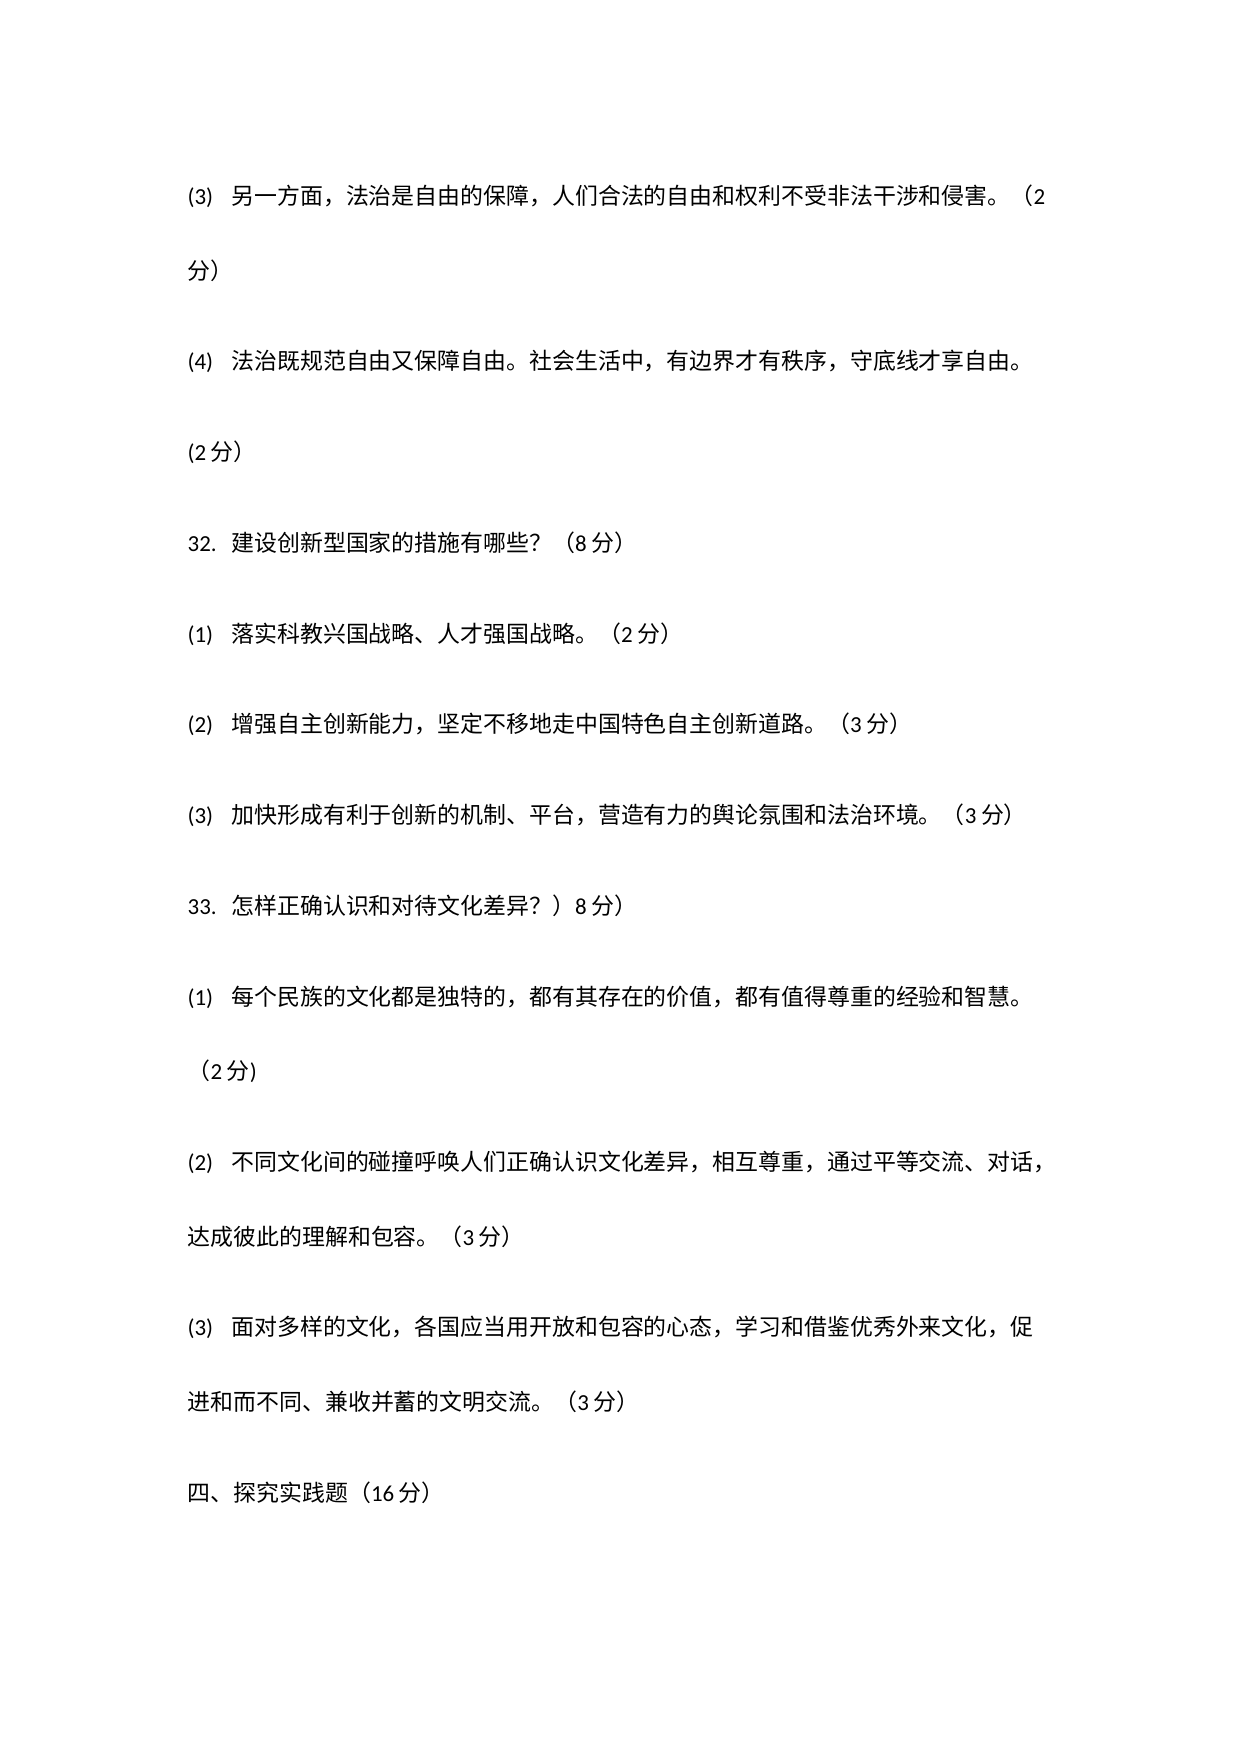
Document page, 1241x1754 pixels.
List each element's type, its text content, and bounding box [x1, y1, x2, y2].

text (3) 加快形成有利于创新的机制、平台，营造有力的舆论氛围和法治环境。（3分） [187, 781, 1053, 846]
text (2) 增强自主创新能力，坚定不移地走中国特色自主创新道路。（3分） [187, 690, 1053, 755]
text (4) 法治既规范自由又保障自由。社会生活中，有边界才有秩序，守底线才享自由。 [187, 327, 1053, 392]
text (2分） [187, 418, 1053, 483]
text (1) 落实科教兴国战略、人才强国战略。（2分） [187, 599, 1053, 664]
text (1) 每个民族的文化都是独特的，都有其存在的价值，都有值得尊重的经验和智慧。（2分) [187, 962, 1053, 1102]
text 四、探究实践题（16分） [187, 1459, 1053, 1524]
text (3) 另一方面，法治是自由的保障，人们合法的自由和权利不受非法干涉和侵害。（2分） [187, 162, 1053, 302]
text 32. 建设创新型国家的措施有哪些？（8分） [187, 509, 1053, 574]
text (2) 不同文化间的碰撞呼唤人们正确认识文化差异，相互尊重，通过平等交流、对话，达成彼此的理解和包容。（3分） [187, 1128, 1053, 1268]
text 33. 怎样正确认识和对待文化差异？）8分） [187, 872, 1053, 937]
text (3) 面对多样的文化，各国应当用开放和包容的心态，学习和借鉴优秀外来文化，促进和而不同、兼收并蓄的文明交流。（3分） [187, 1293, 1053, 1433]
